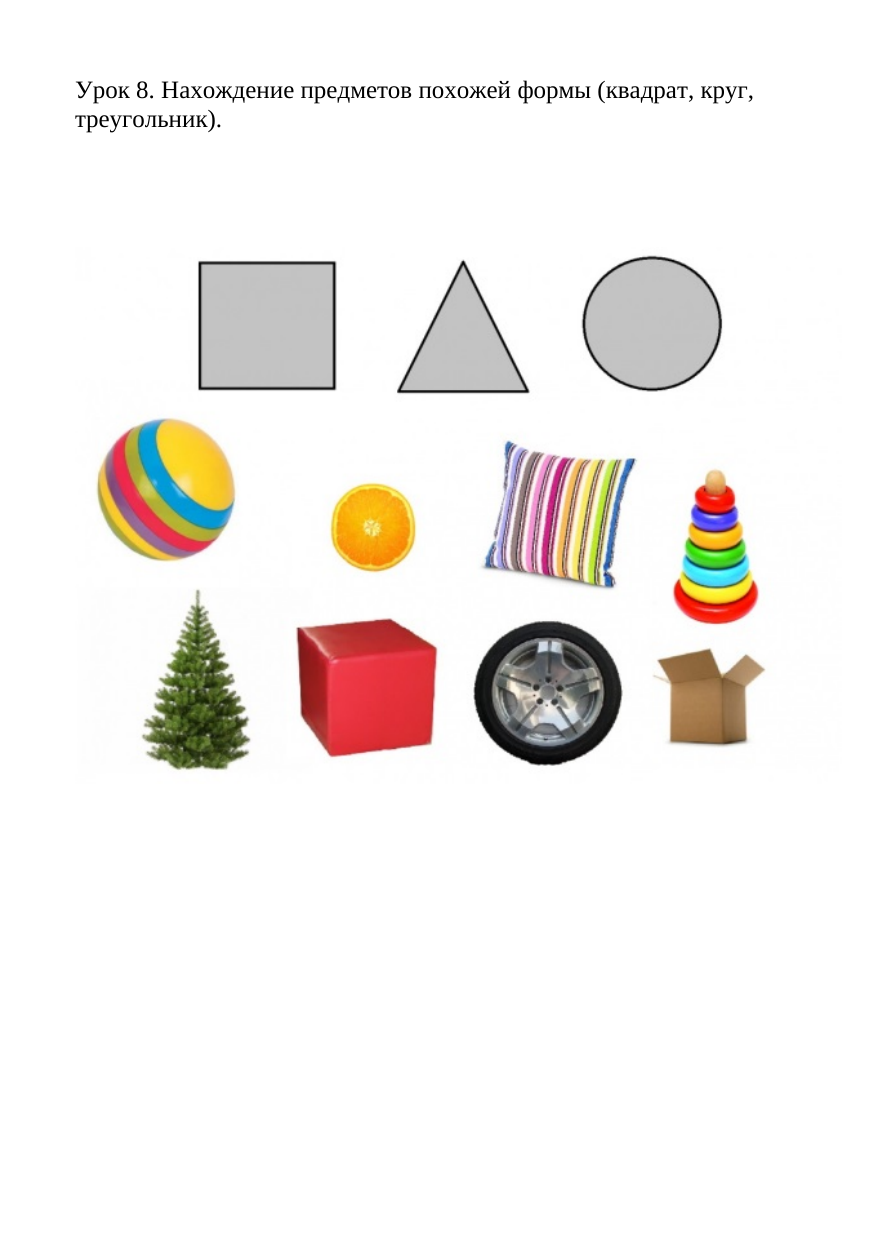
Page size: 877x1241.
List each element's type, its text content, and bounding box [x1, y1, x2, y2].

picture [75, 247, 842, 784]
text Урок 8. Нахождение предметов похожей формы (квадрат, круг, треугольник). [75, 75, 802, 132]
